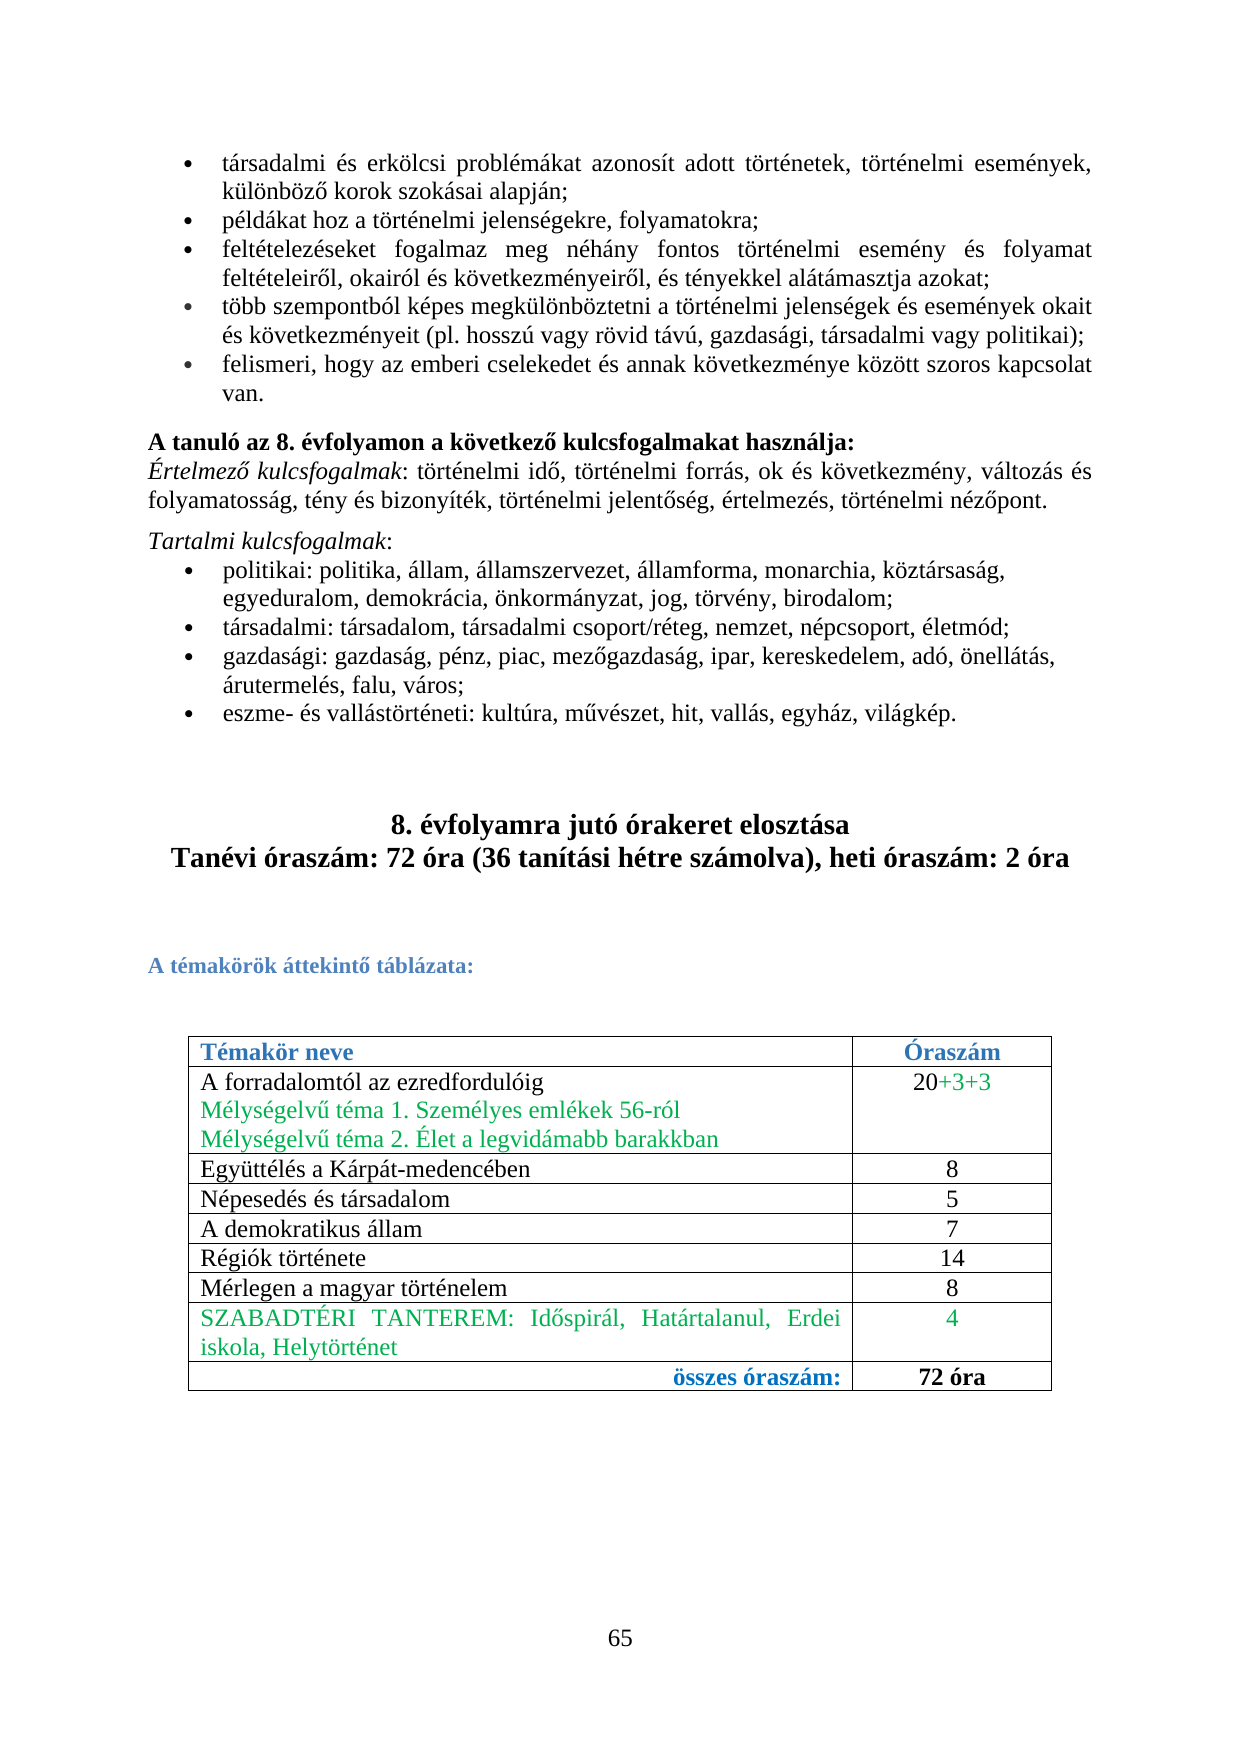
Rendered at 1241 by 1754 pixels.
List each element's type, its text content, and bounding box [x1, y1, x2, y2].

table_cell 8 [853, 1154, 1051, 1183]
table_header Témakör neve [189, 1037, 852, 1066]
list példákat hoz a történelmi jelenségekre, folyamatokra; [184, 205, 1093, 234]
table_cell 7 [853, 1214, 1051, 1242]
text Értelmező kulcsfogalmak: történelmi idő, történelmi forrás, ok és következmény, változás és folyamatosság, tény és bizonyíték, történelmi jelentőség, értelmezés, történelmi nézőpont. [148, 456, 1093, 513]
text A tanuló az 8. évfolyamon a következő kulcsfogalmakat használja: [148, 427, 1093, 456]
table_cell 20+3+3 [853, 1067, 1051, 1153]
list felismeri, hogy az emberi cselekedet és annak következménye között szoros kapcsolat van. [184, 349, 1093, 406]
table_cell A demokratikus állam [189, 1214, 852, 1242]
list eszme- és vallástörténeti: kultúra, művészet, hit, vallás, egyház, világkép. [185, 698, 1093, 727]
table_cell 14 [853, 1244, 1051, 1272]
list feltételezéseket fogalmaz meg néhány fontos történelmi esemény és folyamat feltételeiről, okairól és következményeiről, és tényekkel alátámasztja azokat; [184, 234, 1093, 291]
table_cell 4 [853, 1303, 1051, 1361]
table_cell Népesedés és társadalom [189, 1184, 852, 1213]
table_cell 8 [853, 1273, 1051, 1302]
list gazdasági: gazdaság, pénz, piac, mezőgazdaság, ipar, kereskedelem, adó, önellátás, árutermelés, falu, város; [185, 641, 1093, 698]
table_header Óraszám [853, 1037, 1051, 1066]
table_cell 72 óra [853, 1362, 1051, 1390]
table_cell Együttélés a Kárpát-medencében [189, 1154, 852, 1183]
list politikai: politika, állam, államszervezet, államforma, monarchia, köztársaság, egyeduralom, demokrácia, önkormányzat, jog, törvény, birodalom; [185, 555, 1093, 612]
table_cell összes óraszám: [189, 1362, 852, 1390]
table_cell Régiók története [189, 1244, 852, 1272]
text Tartalmi kulcsfogalmak: [148, 526, 1093, 555]
list társadalmi: társadalom, társadalmi csoport/réteg, nemzet, népcsoport, életmód; [185, 612, 1093, 641]
subtitle A témakörök áttekintő táblázata: [148, 952, 1093, 978]
text Tanévi óraszám: 72 óra (36 tanítási hétre számolva), heti óraszám: 2 óra [148, 840, 1093, 874]
text 8. évfolyamra jutó órakeret elosztása [148, 807, 1093, 840]
table_cell A forradalomtól az ezredfordulóig Mélységelvű téma 1. Személyes emlékek 56-ról Mélységelvű téma 2. Élet a legvidámabb barakkban [189, 1067, 852, 1153]
table_cell Mérlegen a magyar történelem [189, 1273, 852, 1302]
list társadalmi és erkölcsi problémákat azonosít adott történetek, történelmi események, különböző korok szokásai alapján; [184, 148, 1093, 205]
list több szempontból képes megkülönböztetni a történelmi jelenségek és események okait és következményeit (pl. hosszú vagy rövid távú, gazdasági, társadalmi vagy politikai); [184, 291, 1093, 349]
table_cell 5 [853, 1184, 1051, 1213]
table_cell SZABADTÉRI TANTEREM: Időspirál, Határtalanul, Erdei iskola, Helytörténet [189, 1303, 852, 1361]
